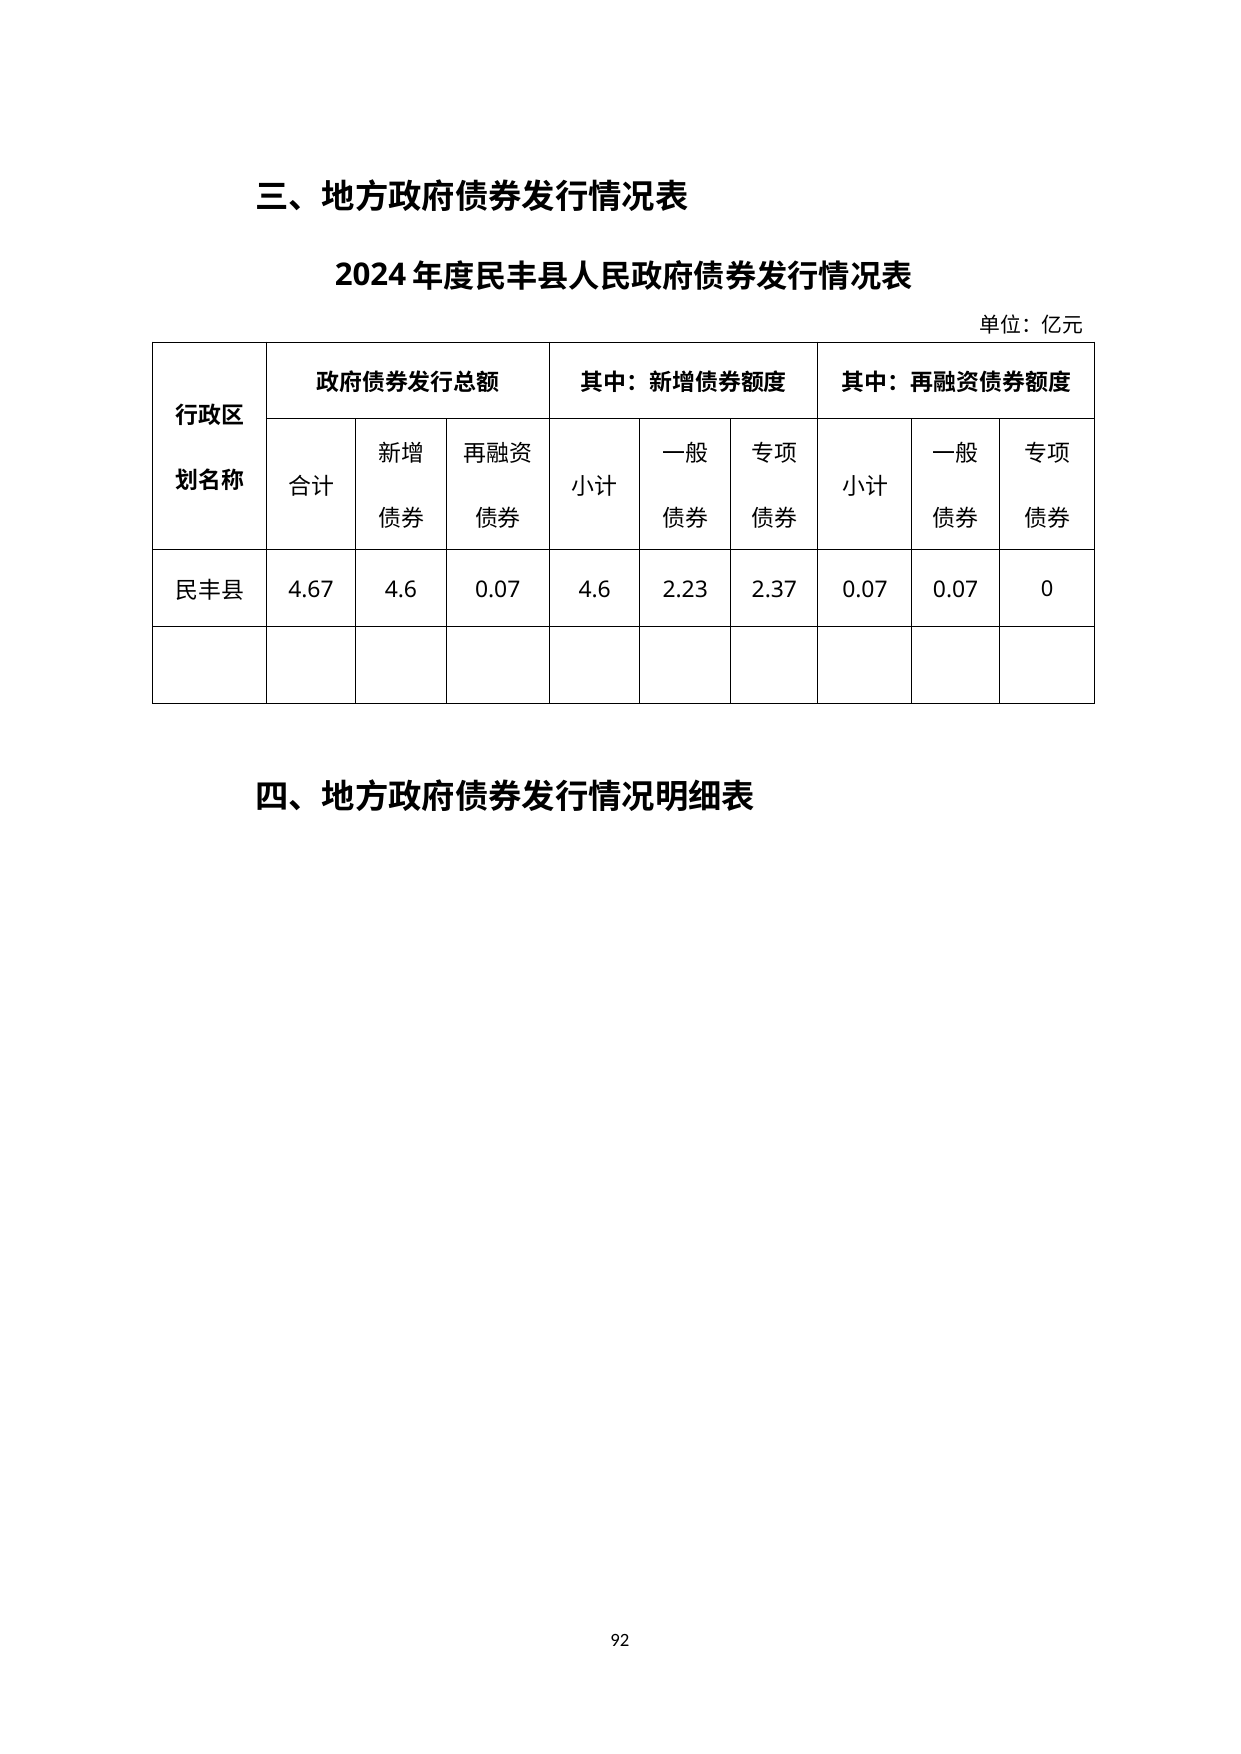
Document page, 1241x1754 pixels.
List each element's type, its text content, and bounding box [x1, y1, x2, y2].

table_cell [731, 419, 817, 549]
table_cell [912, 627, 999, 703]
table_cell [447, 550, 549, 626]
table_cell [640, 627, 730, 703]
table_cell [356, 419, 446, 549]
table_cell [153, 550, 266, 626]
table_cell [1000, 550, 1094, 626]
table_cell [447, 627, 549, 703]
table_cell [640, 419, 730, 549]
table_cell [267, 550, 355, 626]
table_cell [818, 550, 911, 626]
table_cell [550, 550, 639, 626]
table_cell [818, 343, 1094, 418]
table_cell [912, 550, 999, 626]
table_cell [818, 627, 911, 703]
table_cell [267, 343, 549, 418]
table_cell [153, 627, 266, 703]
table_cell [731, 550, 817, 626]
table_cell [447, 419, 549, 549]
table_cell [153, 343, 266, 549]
list 四、地方政府债券发行情况明细表 [188, 762, 1052, 821]
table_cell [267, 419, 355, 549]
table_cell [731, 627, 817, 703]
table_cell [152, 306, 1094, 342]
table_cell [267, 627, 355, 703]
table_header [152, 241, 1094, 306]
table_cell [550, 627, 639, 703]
list 地方政府债券发行情况表 [188, 162, 1052, 220]
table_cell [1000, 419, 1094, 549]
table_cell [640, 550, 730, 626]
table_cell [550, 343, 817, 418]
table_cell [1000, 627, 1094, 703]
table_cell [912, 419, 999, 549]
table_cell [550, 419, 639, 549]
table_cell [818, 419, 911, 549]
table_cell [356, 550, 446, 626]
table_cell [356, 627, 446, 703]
